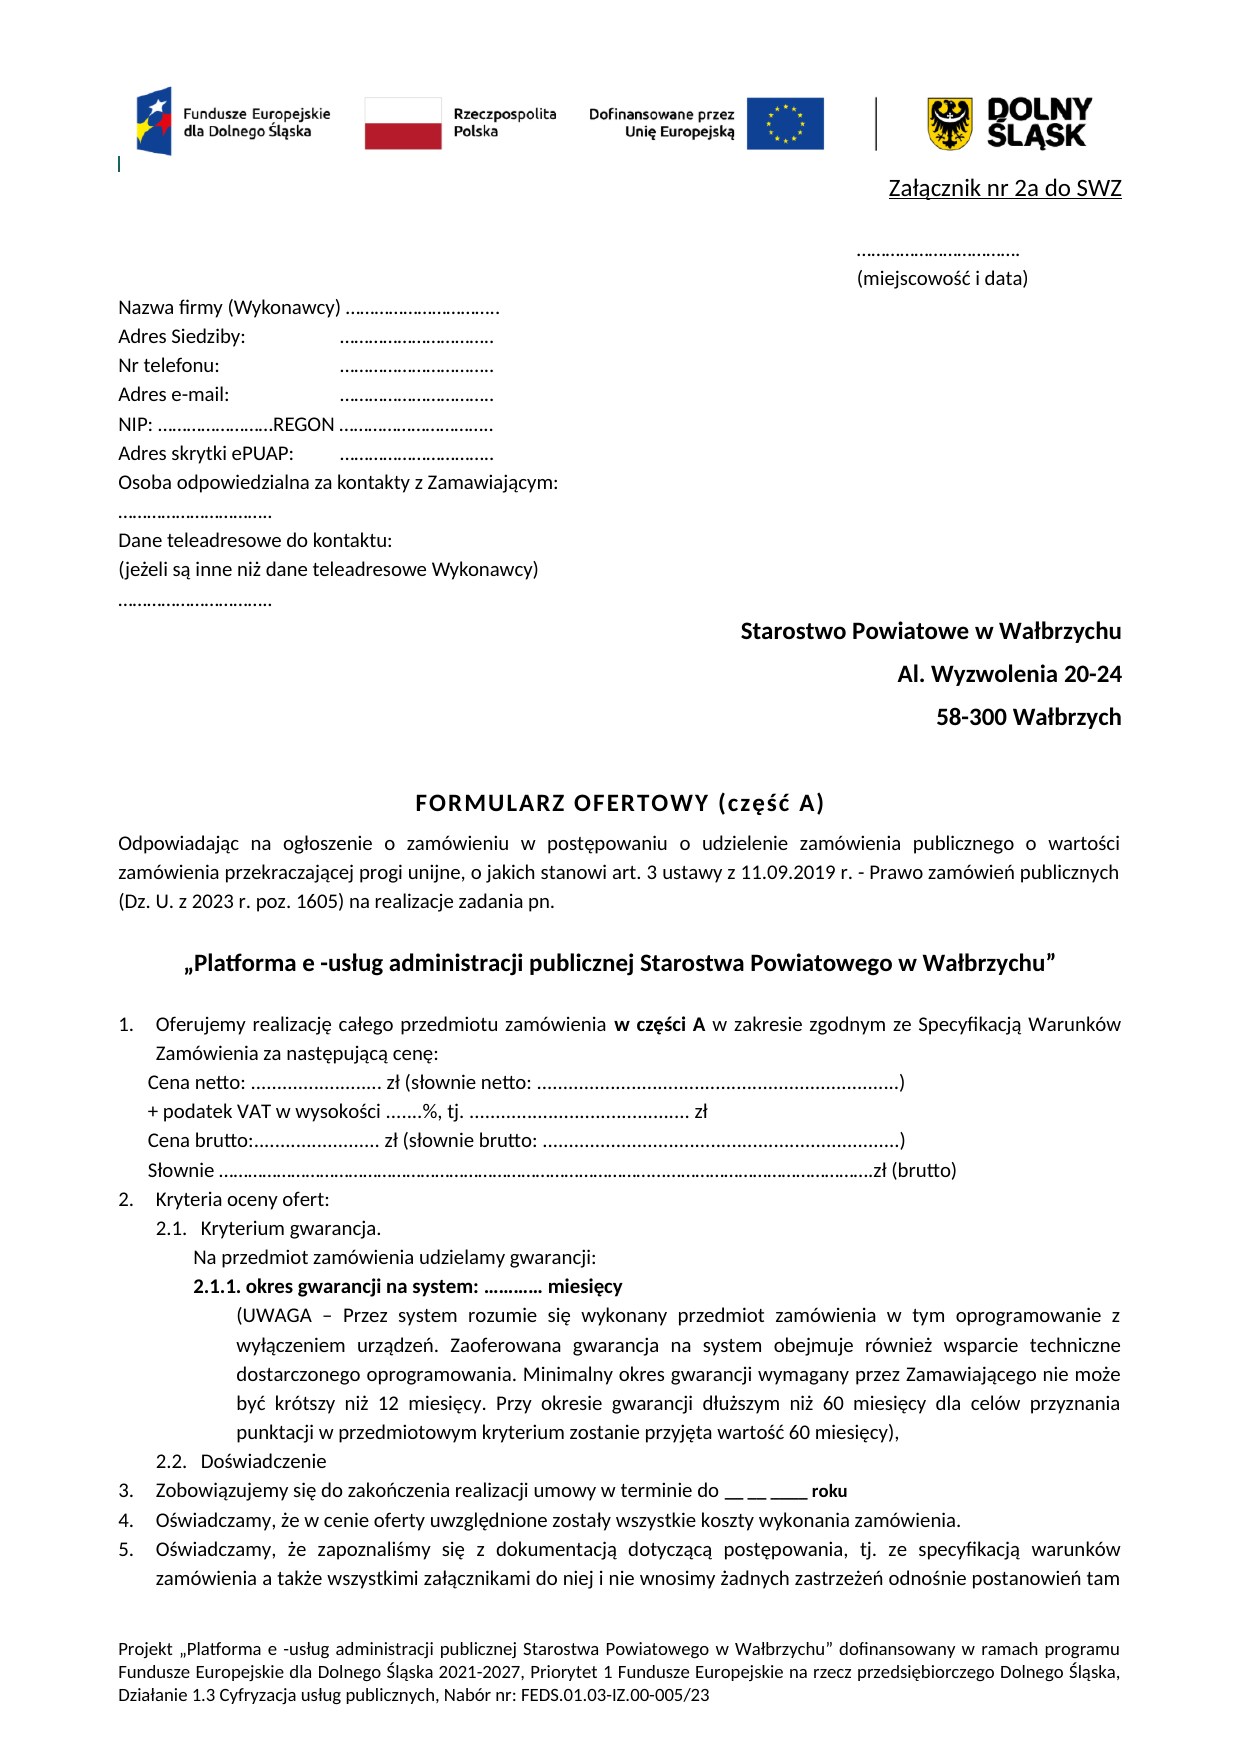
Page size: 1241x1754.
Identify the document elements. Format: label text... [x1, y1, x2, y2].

text Słownie ………………………………………………………………………………...…………………………………….zł (brutto) [118, 1157, 1122, 1182]
text Osoba odpowiedzialna za kontakty z Zamawiającym: [118, 469, 1122, 494]
text + podatek VAT w wysokości .......%, tj. .......................................... zł [118, 1098, 1122, 1124]
text NIP: ……………………REGON ………………………….. [118, 411, 1122, 436]
text Załącznik nr 2a do SWZ [118, 172, 1122, 202]
text Starostwo Powiatowe w Wałbrzychu [118, 615, 1122, 646]
text Nazwa firmy (Wykonawcy) ………………………….. [118, 294, 1122, 319]
title (miejscowość i data) [118, 265, 1122, 290]
text ………………………….. [118, 498, 1122, 524]
text Al. Wyzwolenia 20-24 [118, 658, 1122, 688]
text (jeżeli są inne niż dane teleadresowe Wykonawcy) [118, 557, 1122, 582]
text Cena brutto:........................ zł (słownie brutto: ....................................................................) [118, 1128, 1122, 1153]
text Adres e-mail: ………………………….. [118, 382, 1122, 407]
list okres gwarancji na system: ………… miesięcy [193, 1273, 1122, 1299]
list Oświadczamy, że w cenie oferty uwzględnione zostały wszystkie koszty wykonania zamówienia. [118, 1507, 1122, 1532]
list Kryterium gwarancja. [156, 1215, 1122, 1241]
title ……………………………. [118, 236, 1122, 261]
text Cena netto: ......................... zł (słownie netto: .....................................................................) [118, 1069, 1122, 1095]
text Adres Siedziby: ………………………….. [118, 323, 1122, 349]
picture [118, 73, 1093, 172]
list Oferujemy realizację całego przedmiotu zamówienia w części A w zakresie zgodnym ze Specyfikacją Warunków Zamówienia za następującą cenę: [118, 1011, 1122, 1066]
text Nr telefonu: ………………………….. [118, 352, 1122, 378]
list Zobowiązujemy się do zakończenia realizacji umowy w terminie do __ __ ____ roku [118, 1478, 1122, 1503]
text „Platforma e -usług administracji publicznej Starostwa Powiatowego w Wałbrzychu” [118, 947, 1122, 977]
text Adres skrytki ePUAP: ………………………….. [118, 440, 1122, 465]
text (UWAGA – Przez system rozumie się wykonany przedmiot zamówienia w tym oprogramowanie z wyłączeniem urządzeń. Zaoferowana gwarancja na system obejmuje również wsparcie techniczne dostarczonego oprogramowania. Minimalny okres gwarancji wymagany przez Zamawiającego nie może być krótszy niż 12 miesięcy. Przy okresie gwarancji dłuższym niż 60 miesięcy dla celów przyznania punktacji w przedmiotowym kryterium zostanie przyjęta wartość 60 miesięcy), [236, 1303, 1122, 1445]
text Na przedmiot zamówienia udzielamy gwarancji: [193, 1244, 1122, 1270]
text Odpowiadając na ogłoszenie o zamówieniu w postępowaniu o udzielenie zamówienia publicznego o wartości zamówienia przekraczającej progi unijne, o jakich stanowi art. 3 ustawy z 11.09.2019 r. - Prawo zamówień publicznych (Dz. U. z 2023 r. poz. 1605) na realizacje zadania pn. [118, 830, 1122, 914]
list Kryteria oceny ofert: [118, 1186, 1122, 1211]
text 58-300 Wałbrzych [118, 701, 1122, 732]
text Dane teleadresowe do kontaktu: [118, 527, 1122, 553]
text FORMULARZ OFERTOWY (część A) [118, 787, 1122, 818]
list Doświadczenie [156, 1448, 1122, 1474]
text ………………………….. [118, 586, 1122, 611]
